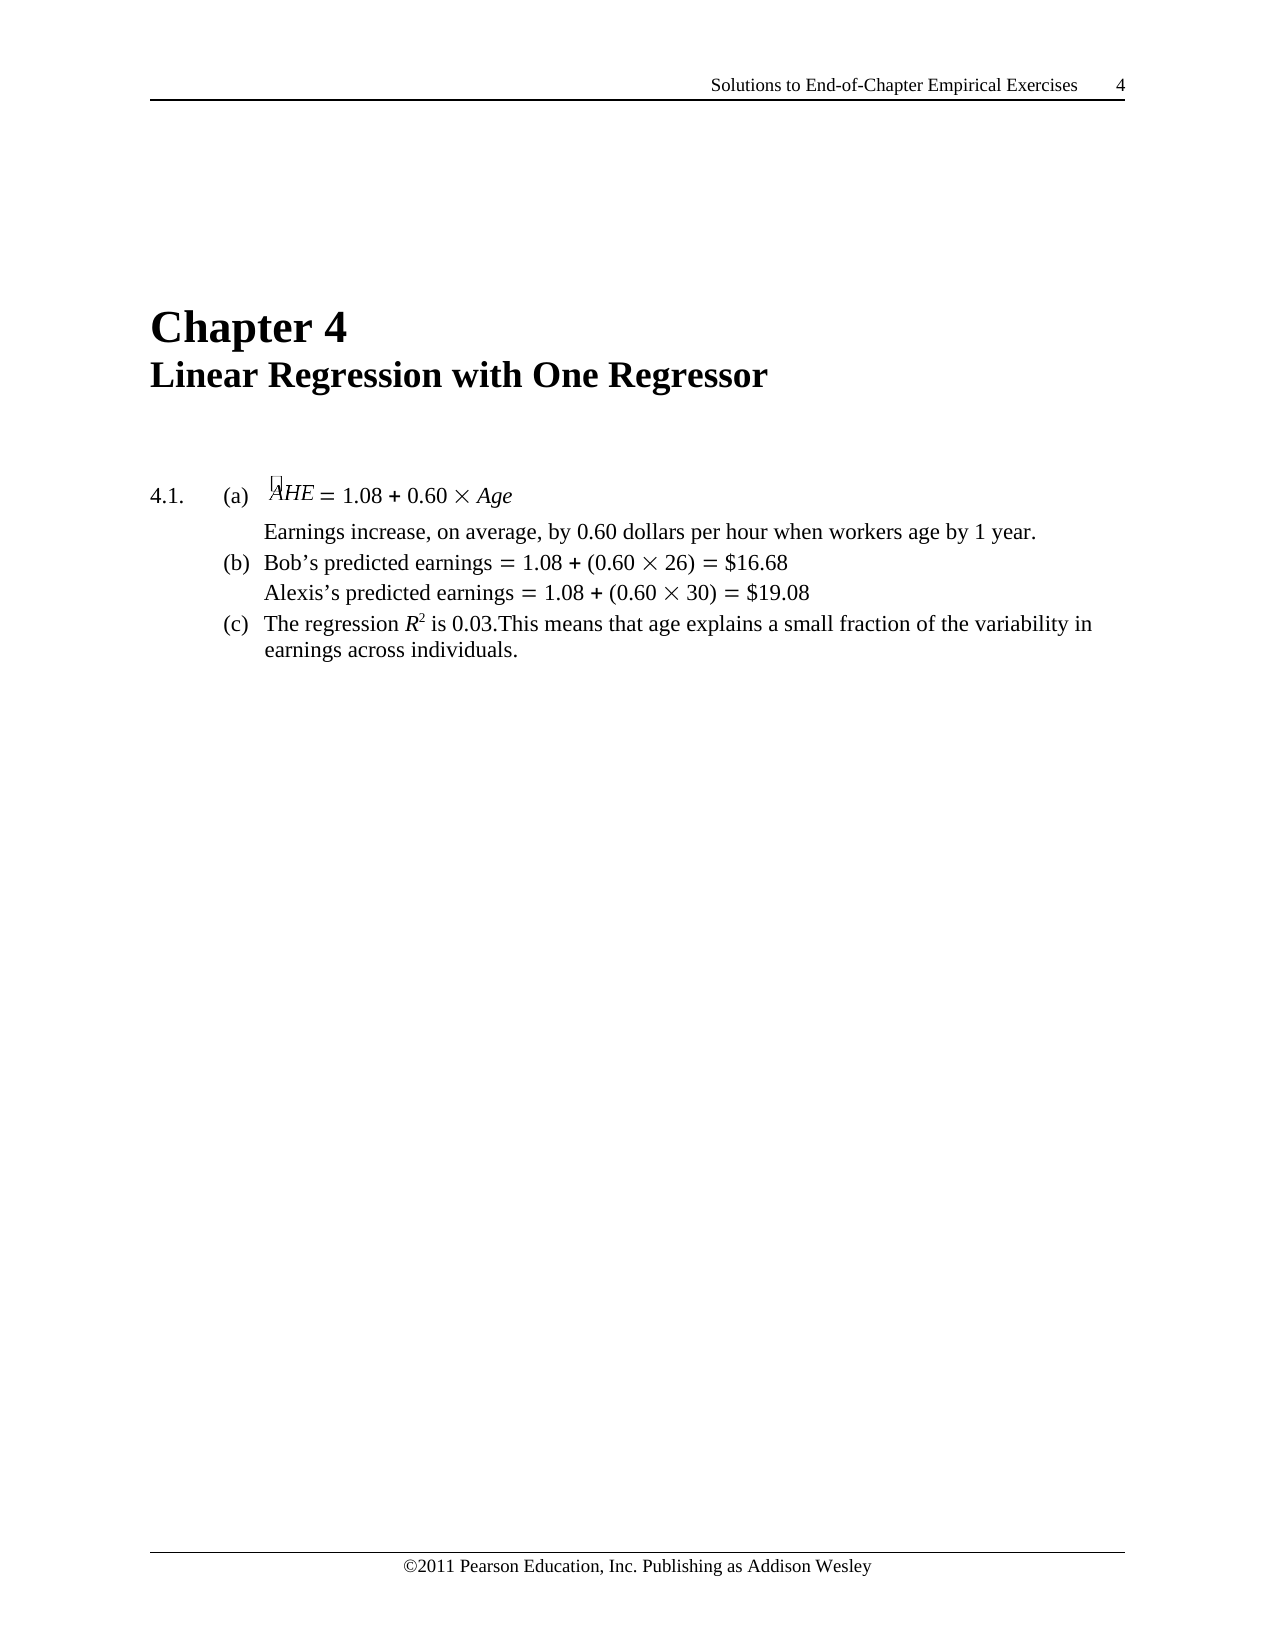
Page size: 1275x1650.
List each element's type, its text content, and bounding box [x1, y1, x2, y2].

title Chapter 4 Linear Regression with One Regressor [150, 300, 1125, 396]
list Alexis’s predicted earnings  1.08  (0.60 30)  $19.08 [223, 579, 1125, 606]
list (c) The regression R2 is 0.03.This means that age explains a small fraction of the variability in earnings across individuals. [223, 610, 1125, 663]
list Earnings increase, on average, by 0.60 dollars per hour when workers age by 1 year. [223, 518, 1125, 545]
list 4.1. (a)  1.08  0.60 Age [150, 471, 1125, 508]
list (b) Bob’s predicted earnings  1.08  (0.60 26)  $16.68 [223, 549, 1125, 575]
